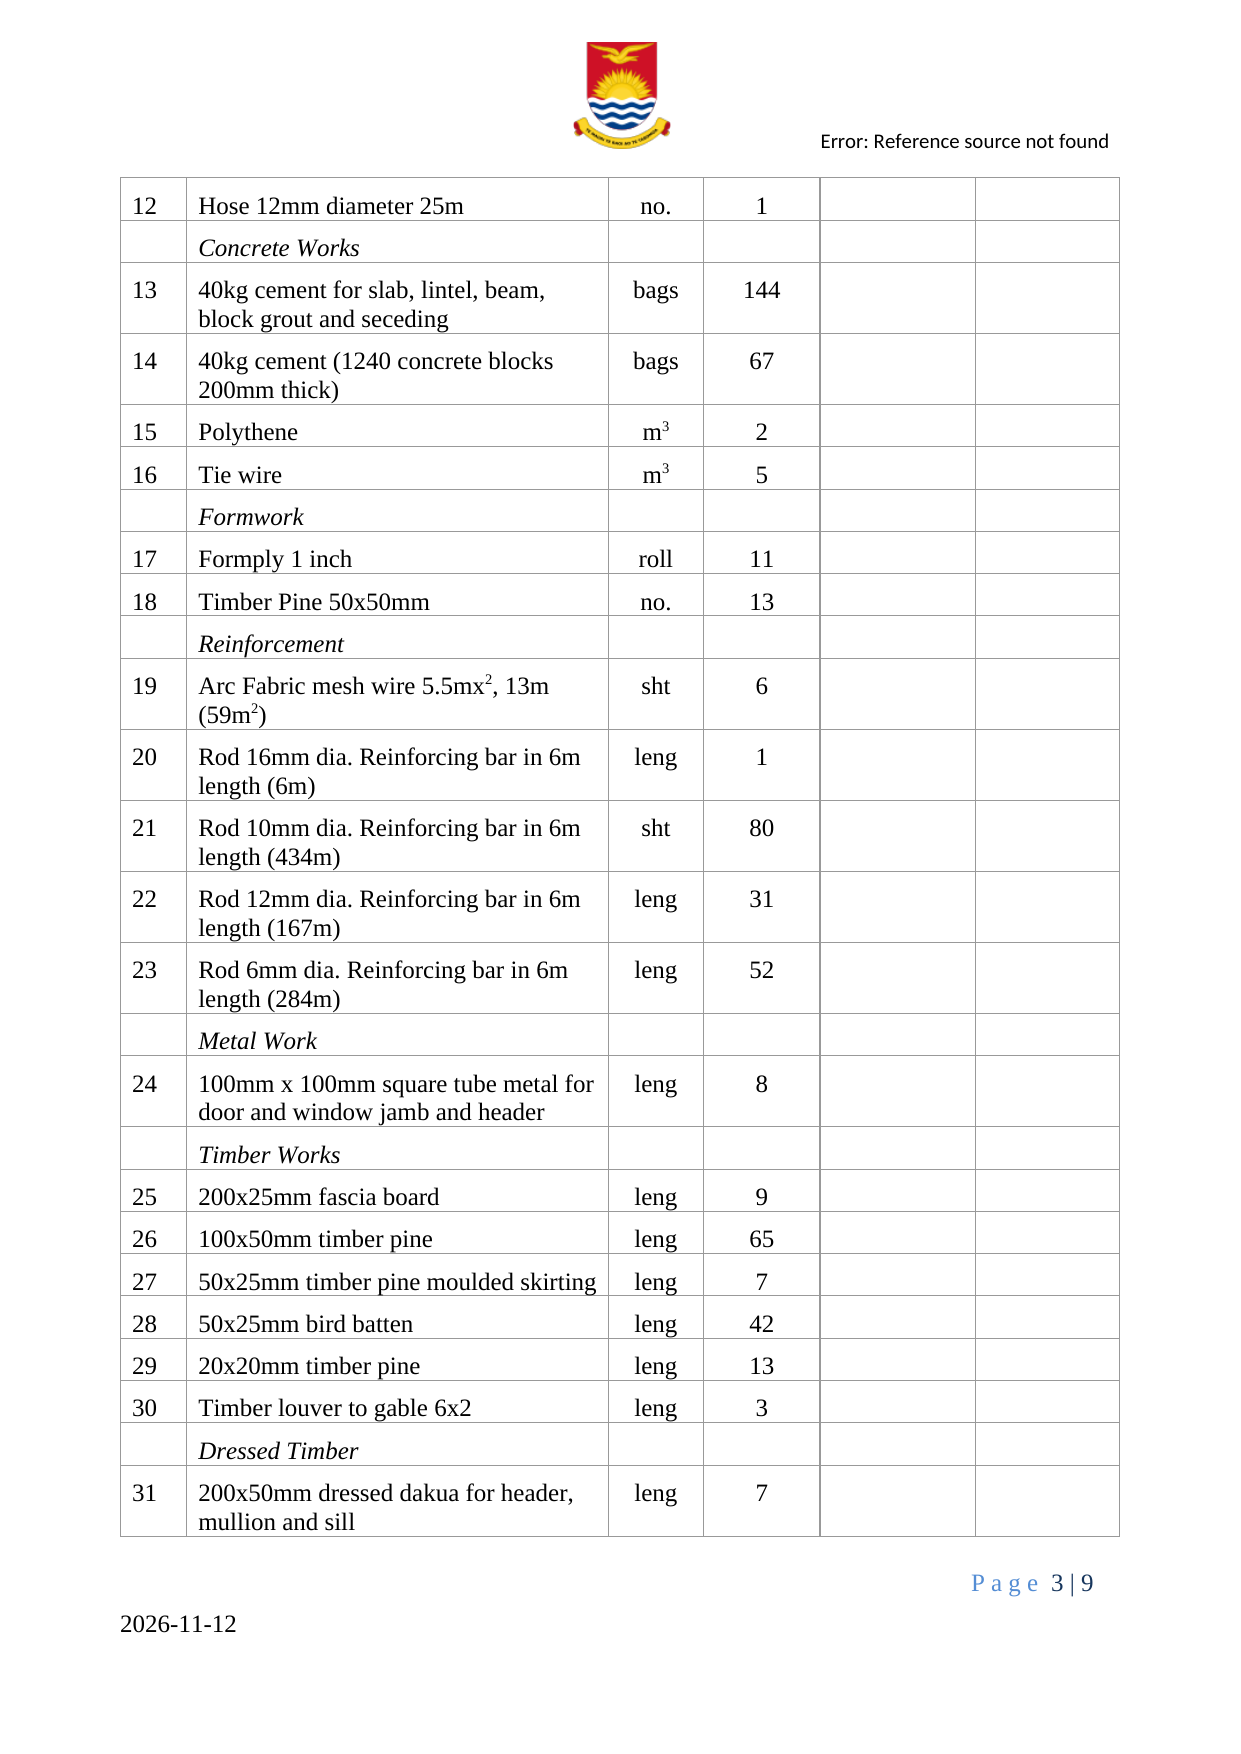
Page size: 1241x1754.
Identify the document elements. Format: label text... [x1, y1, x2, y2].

table_cell [609, 1127, 703, 1168]
table_cell [976, 1423, 1119, 1464]
table_cell 13 [121, 263, 186, 333]
table_cell [976, 490, 1119, 531]
table_cell [704, 1014, 819, 1055]
table_cell 28 [121, 1296, 186, 1338]
table_cell [821, 1127, 975, 1168]
table_cell [609, 1423, 703, 1464]
table_cell 67 [704, 334, 819, 404]
table_cell [704, 490, 819, 531]
table_cell 65 [704, 1212, 819, 1253]
table_cell Tie wire [187, 447, 608, 488]
table_cell 13 [704, 574, 819, 615]
table_cell m3 [609, 405, 703, 446]
table_cell leng [609, 730, 703, 800]
table_cell 17 [121, 532, 186, 573]
table_cell [121, 1014, 186, 1055]
table_cell Hose 12mm diameter 25m [187, 178, 608, 219]
table_cell [121, 1127, 186, 1168]
table_cell Metal Work [187, 1014, 608, 1055]
table_cell [704, 1127, 819, 1168]
table_cell 15 [121, 405, 186, 446]
table_cell 52 [704, 943, 819, 1013]
table_cell 1 [704, 730, 819, 800]
table_cell 23 [121, 943, 186, 1013]
table_cell [609, 616, 703, 658]
table_cell 18 [121, 574, 186, 615]
table_cell [976, 532, 1119, 573]
table_cell 12 [121, 178, 186, 219]
table_cell [976, 574, 1119, 615]
table_cell 200x25mm fascia board [187, 1170, 608, 1211]
table_cell [976, 1127, 1119, 1168]
table_cell leng [609, 1339, 703, 1380]
table_cell [821, 532, 975, 573]
table_cell 8 [704, 1056, 819, 1126]
table_cell Polythene [187, 405, 608, 446]
table_cell [976, 263, 1119, 333]
table_cell [821, 574, 975, 615]
table_cell 31 [704, 872, 819, 942]
table_cell [821, 1466, 975, 1536]
picture [573, 42, 671, 149]
table_cell [821, 1296, 975, 1338]
table_cell 7 [704, 1466, 819, 1536]
table_cell leng [609, 1212, 703, 1253]
table_cell leng [609, 1170, 703, 1211]
table_cell [121, 221, 186, 262]
table_cell [121, 1423, 186, 1464]
table_cell [821, 263, 975, 333]
table_cell 50x25mm bird batten [187, 1296, 608, 1338]
table_cell [976, 730, 1119, 800]
table_cell 100mm x 100mm square tube metal for door and window jamb and header [187, 1056, 608, 1126]
table_cell Timber Works [187, 1127, 608, 1168]
table_cell [609, 1014, 703, 1055]
table_cell [821, 490, 975, 531]
table_cell [976, 1170, 1119, 1211]
table_cell 100x50mm timber pine [187, 1212, 608, 1253]
table_cell 26 [121, 1212, 186, 1253]
table_cell 2 [704, 405, 819, 446]
table_cell 200x50mm dressed dakua for header, mullion and sill [187, 1466, 608, 1536]
table_cell m3 [609, 447, 703, 488]
table_cell 16 [121, 447, 186, 488]
table_cell 14 [121, 334, 186, 404]
table_cell Dressed Timber [187, 1423, 608, 1464]
table_cell Formply 1 inch [187, 532, 608, 573]
table_cell [821, 221, 975, 262]
table_cell 25 [121, 1170, 186, 1211]
table_cell [976, 405, 1119, 446]
table_cell [821, 1014, 975, 1055]
table_cell bags [609, 334, 703, 404]
table_cell leng [609, 1381, 703, 1422]
table_cell [121, 490, 186, 531]
table_cell Formwork [187, 490, 608, 531]
table_cell Concrete Works [187, 221, 608, 262]
table_cell leng [609, 1254, 703, 1295]
table_cell [976, 447, 1119, 488]
table_cell 19 [121, 659, 186, 729]
table_cell Timber Pine 50x50mm [187, 574, 608, 615]
table_cell 20x20mm timber pine [187, 1339, 608, 1380]
table_cell [821, 405, 975, 446]
table_cell [121, 616, 186, 658]
table_cell [976, 178, 1119, 219]
table_cell [609, 221, 703, 262]
table_cell 144 [704, 263, 819, 333]
table_cell [976, 616, 1119, 658]
table_cell leng [609, 872, 703, 942]
table_cell 13 [704, 1339, 819, 1380]
table_cell [821, 1170, 975, 1211]
table_cell [976, 801, 1119, 871]
table_cell 42 [704, 1296, 819, 1338]
table_cell [704, 616, 819, 658]
table_cell [976, 943, 1119, 1013]
table_cell [704, 221, 819, 262]
table_cell 31 [121, 1466, 186, 1536]
table_cell [821, 943, 975, 1013]
table_cell leng [609, 943, 703, 1013]
table_cell [821, 616, 975, 658]
table_cell [821, 1056, 975, 1126]
table_cell [704, 1423, 819, 1464]
table_cell no. [609, 178, 703, 219]
table_cell 29 [121, 1339, 186, 1380]
table_cell Timber louver to gable 6x2 [187, 1381, 608, 1422]
table_cell [976, 1014, 1119, 1055]
table_cell [976, 1381, 1119, 1422]
table_cell sht [609, 659, 703, 729]
table_cell [976, 1056, 1119, 1126]
table_cell Rod 10mm dia. Reinforcing bar in 6m length (434m) [187, 801, 608, 871]
table_cell [821, 1381, 975, 1422]
table_cell [821, 872, 975, 942]
table_cell 11 [704, 532, 819, 573]
table_cell [821, 730, 975, 800]
table_cell [821, 1254, 975, 1295]
table_cell 50x25mm timber pine moulded skirting [187, 1254, 608, 1295]
table_cell leng [609, 1296, 703, 1338]
table_cell 40kg cement (1240 concrete blocks 200mm thick) [187, 334, 608, 404]
table_cell 22 [121, 872, 186, 942]
table_cell 6 [704, 659, 819, 729]
table_cell roll [609, 532, 703, 573]
table_cell [821, 1339, 975, 1380]
table_cell [821, 334, 975, 404]
table_cell 1 [704, 178, 819, 219]
table_cell Rod 16mm dia. Reinforcing bar in 6m length (6m) [187, 730, 608, 800]
table_cell 9 [704, 1170, 819, 1211]
table_cell 20 [121, 730, 186, 800]
table_cell bags [609, 263, 703, 333]
table_cell 24 [121, 1056, 186, 1126]
table_cell leng [609, 1466, 703, 1536]
table_cell [976, 1296, 1119, 1338]
table_cell 40kg cement for slab, lintel, beam, block grout and seceding [187, 263, 608, 333]
table_cell [821, 1212, 975, 1253]
table_cell [976, 221, 1119, 262]
table_cell Rod 6mm dia. Reinforcing bar in 6m length (284m) [187, 943, 608, 1013]
table_cell 3 [704, 1381, 819, 1422]
table_cell 21 [121, 801, 186, 871]
table_cell [821, 801, 975, 871]
table_cell 7 [704, 1254, 819, 1295]
table_cell [976, 659, 1119, 729]
table_cell [976, 1466, 1119, 1536]
table_cell [821, 659, 975, 729]
table_cell sht [609, 801, 703, 871]
table_cell [976, 1339, 1119, 1380]
table_cell 27 [121, 1254, 186, 1295]
table_cell leng [609, 1056, 703, 1126]
table_cell [821, 1423, 975, 1464]
table_cell 80 [704, 801, 819, 871]
table_cell [976, 334, 1119, 404]
table_cell [976, 1212, 1119, 1253]
table_cell Rod 12mm dia. Reinforcing bar in 6m length (167m) [187, 872, 608, 942]
table_cell [821, 447, 975, 488]
table_cell [609, 490, 703, 531]
table_cell [821, 178, 975, 219]
table_cell 30 [121, 1381, 186, 1422]
table_cell Reinforcement [187, 616, 608, 658]
table_cell [976, 872, 1119, 942]
table_cell [976, 1254, 1119, 1295]
table_cell no. [609, 574, 703, 615]
table_cell 5 [704, 447, 819, 488]
table_cell Arc Fabric mesh wire 5.5mx2, 13m (59m2) [187, 659, 608, 729]
